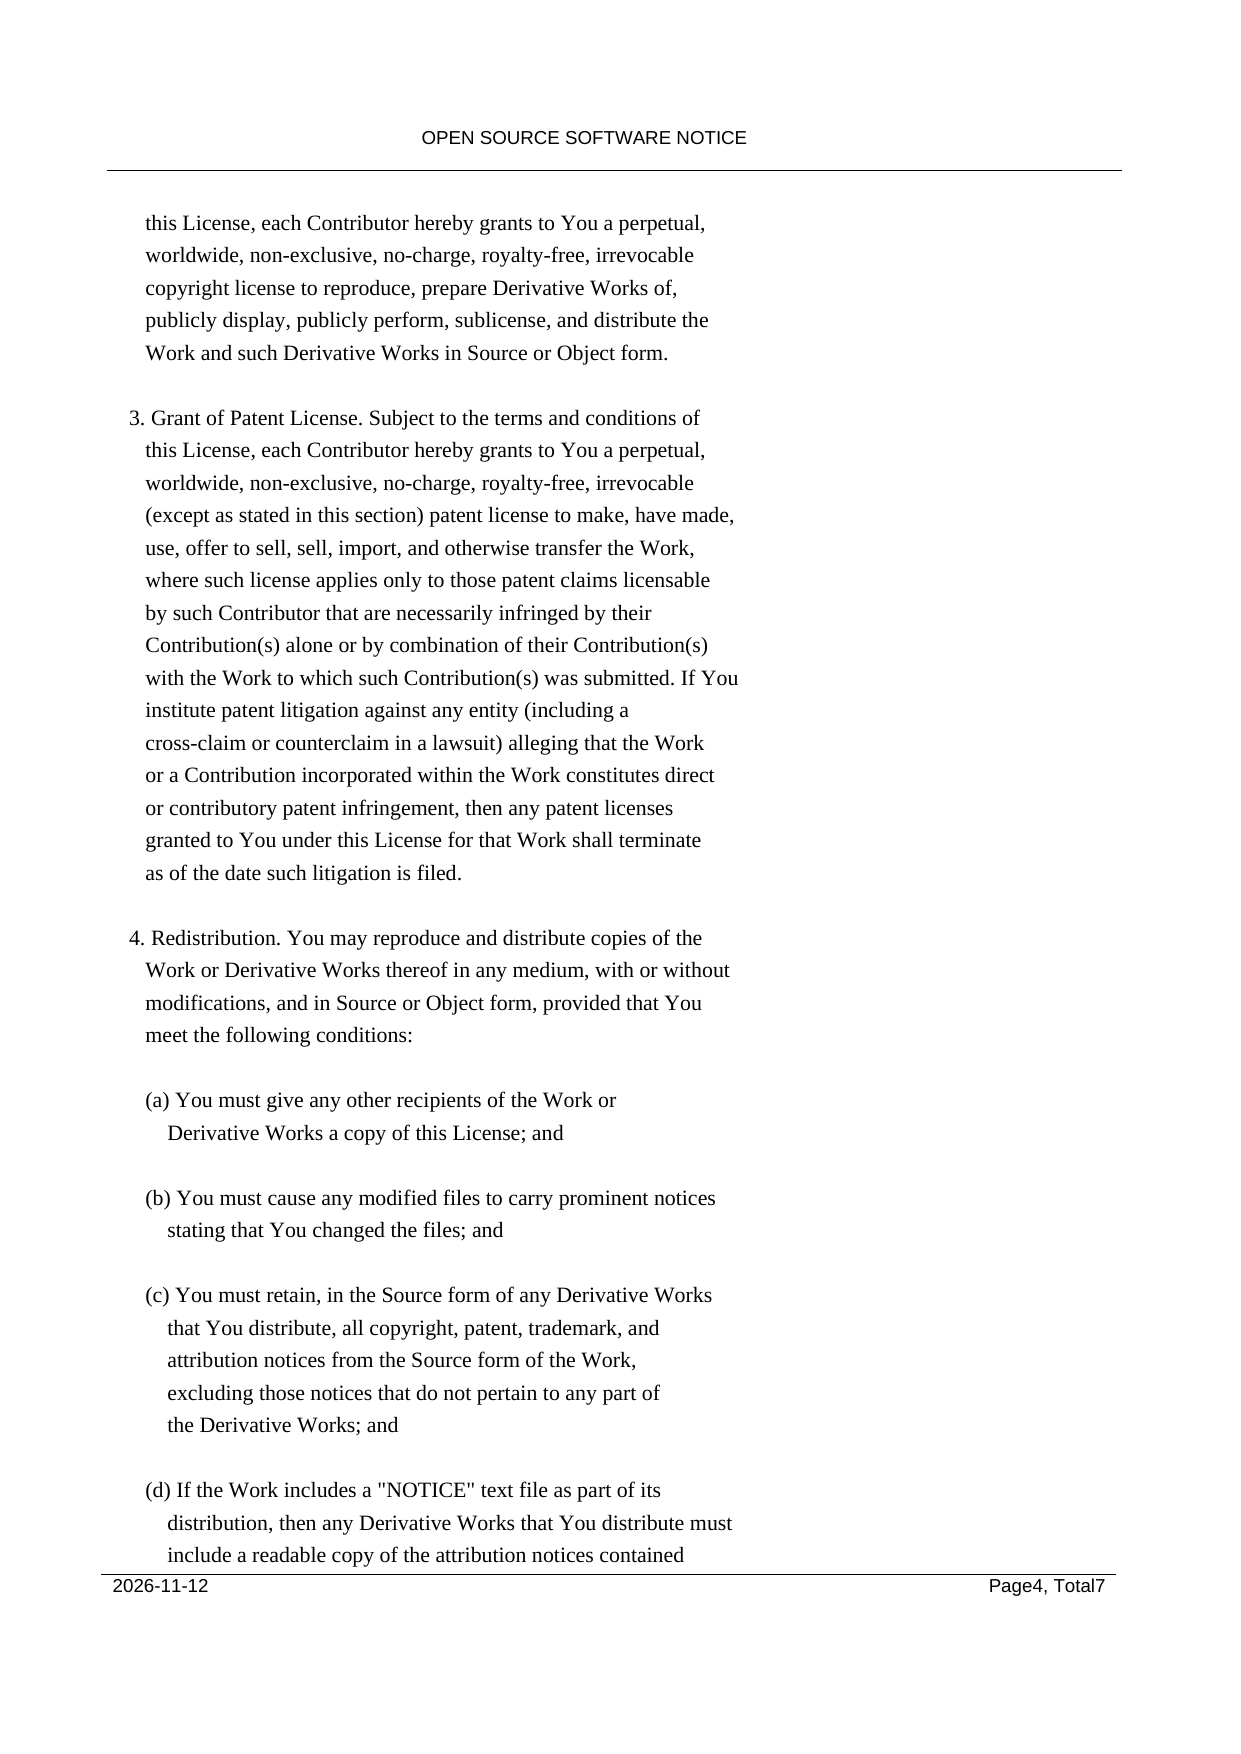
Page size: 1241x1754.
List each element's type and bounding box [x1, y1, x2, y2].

text [112, 206, 1128, 1571]
